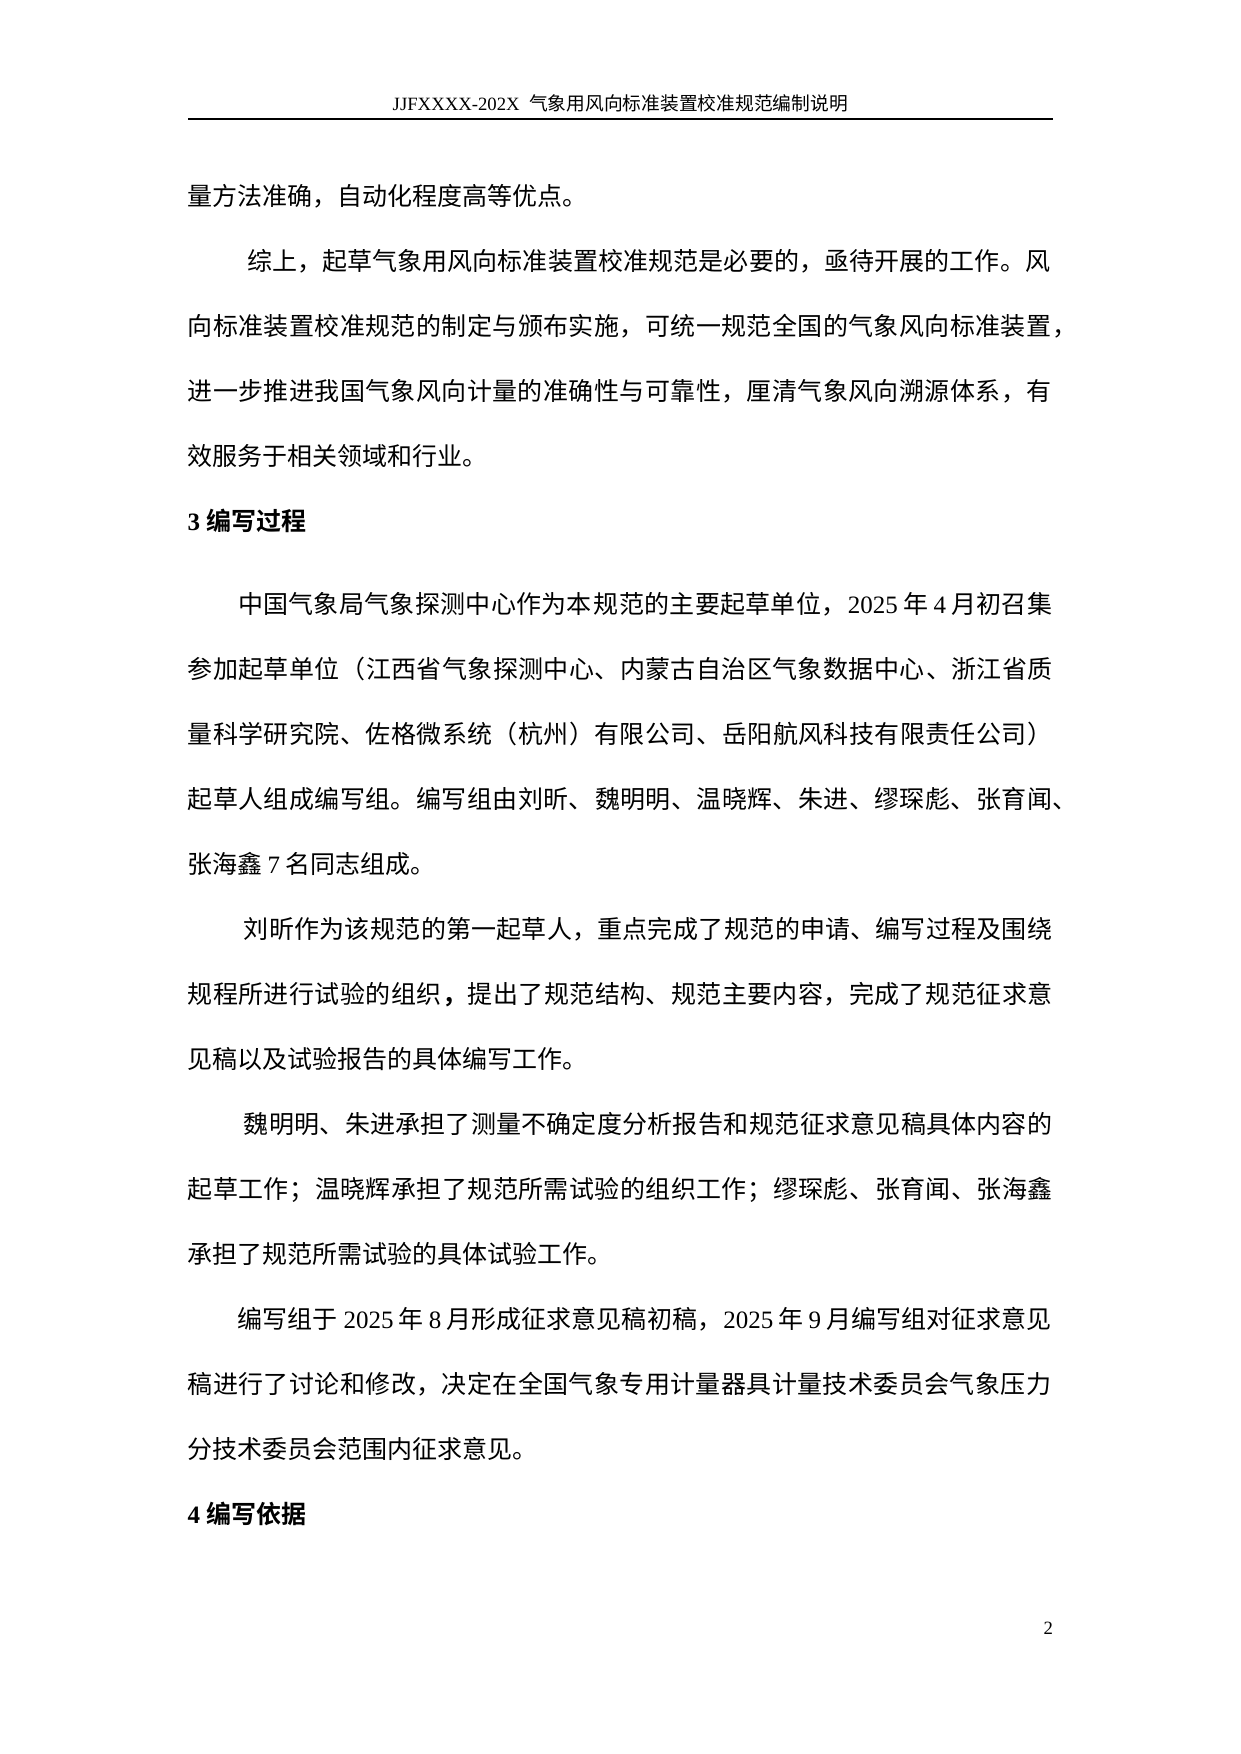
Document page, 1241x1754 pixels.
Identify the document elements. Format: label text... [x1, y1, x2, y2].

text 中国气象局气象探测中心作为本规范的主要起草单位，2025年4月初召集参加起草单位（江西省气象探测中心、内蒙古自治区气象数据中心、浙江省质量科学研究院、佐格微系统（杭州）有限公司、岳阳航风科技有限责任公司）起草人组成编写组。编写组由刘昕、魏明明、温晓辉、朱进、缪琛彪、张育闻、张海鑫7名同志组成。 [187, 570, 1053, 895]
text 综上，起草气象用风向标准装置校准规范是必要的，亟待开展的工作。风向标准装置校准规范的制定与颁布实施，可统一规范全国的气象风向标准装置，进一步推进我国气象风向计量的准确性与可靠性，厘清气象风向溯源体系，有效服务于相关领域和行业。 [187, 227, 1053, 487]
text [187, 162, 1053, 227]
text 刘昕作为该规范的第一起草人，重点完成了规范的申请、编写过程及围绕规程所进行试验的组织，提出了规范结构、规范主要内容，完成了规范征求意见稿以及试验报告的具体编写工作。 [187, 895, 1053, 1090]
text 4 编写依据 [187, 1480, 1053, 1545]
text 编写组于2025年8月形成征求意见稿初稿，2025年9月编写组对征求意见稿进行了讨论和修改，决定在全国气象专用计量器具计量技术委员会气象压力分技术委员会范围内征求意见。 [187, 1285, 1053, 1480]
text 魏明明、朱进承担了测量不确定度分析报告和规范征求意见稿具体内容的起草工作；温晓辉承担了规范所需试验的组织工作；缪琛彪、张育闻、张海鑫承担了规范所需试验的具体试验工作。 [187, 1090, 1053, 1285]
text 3 编写过程 [187, 487, 1053, 552]
